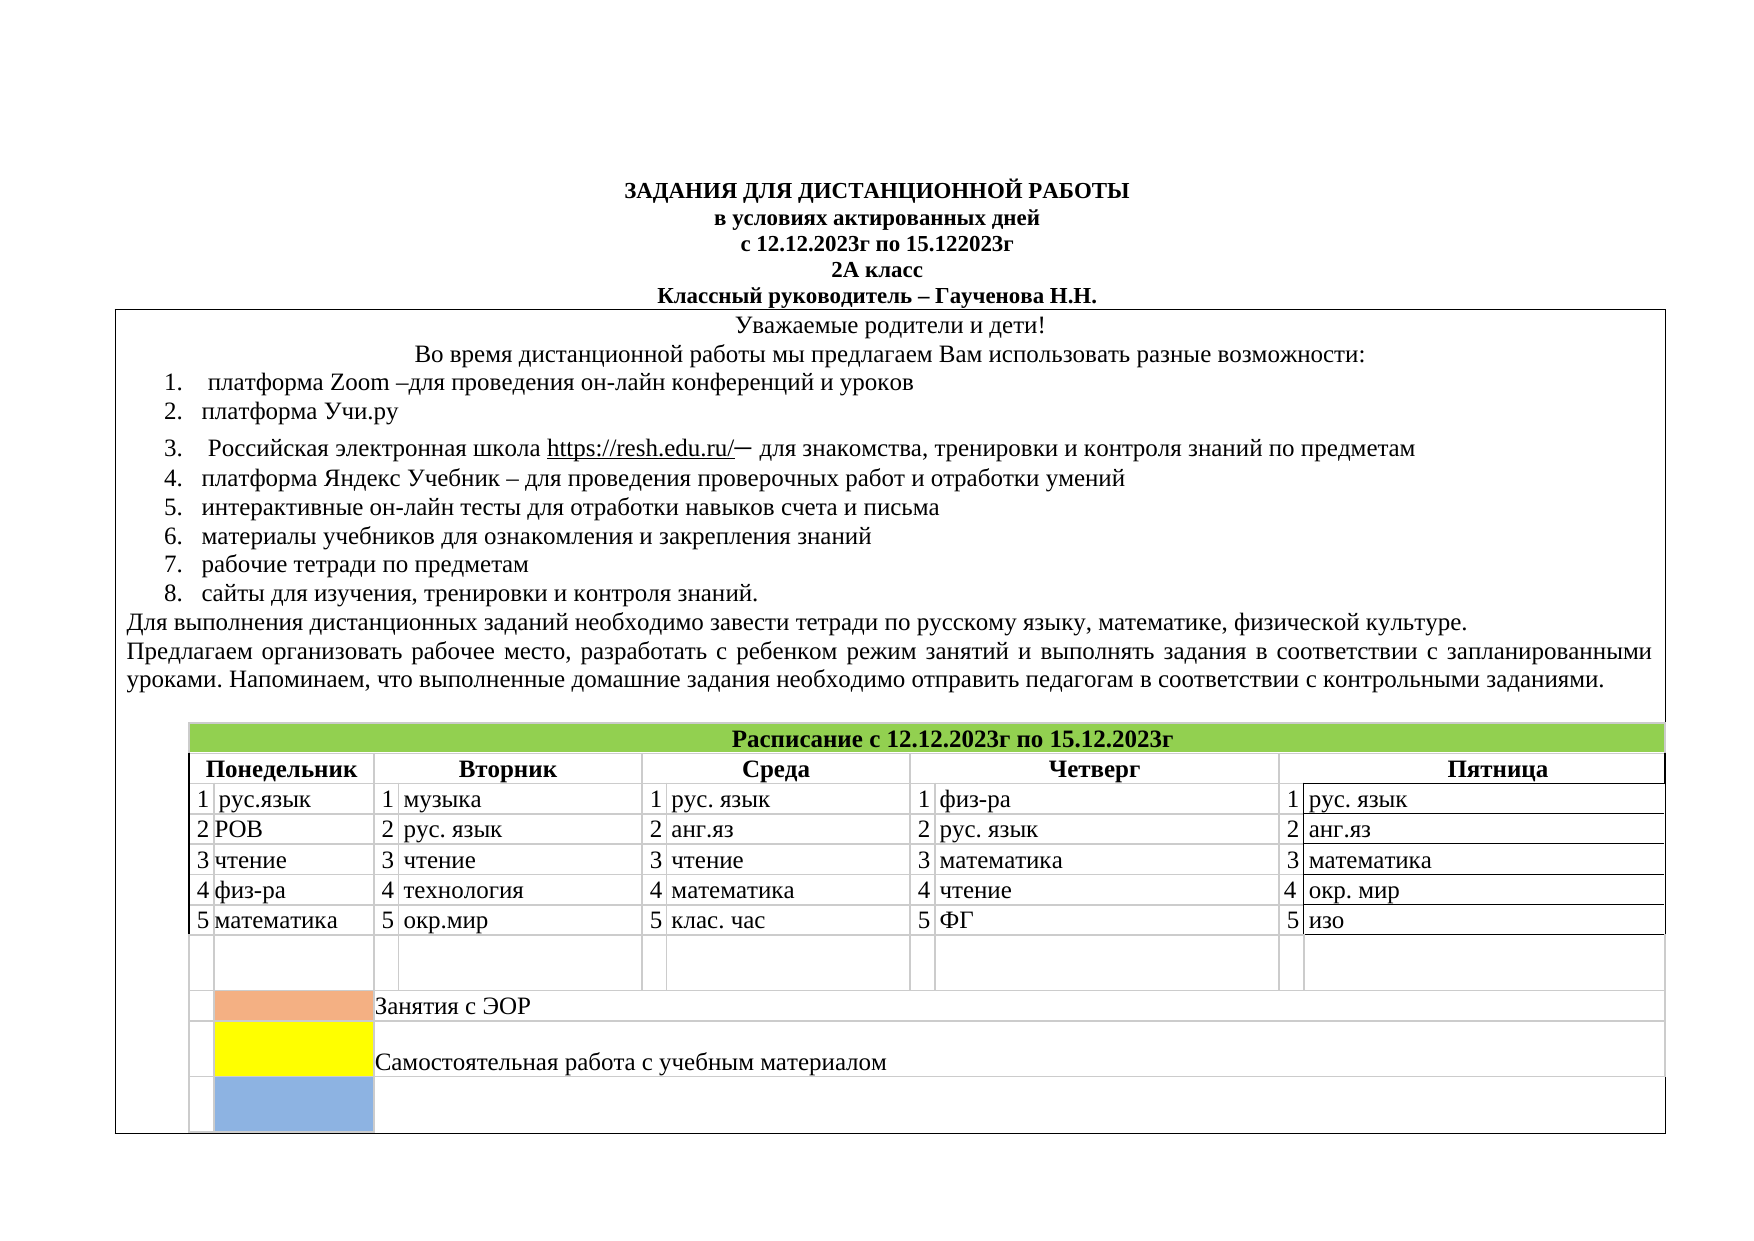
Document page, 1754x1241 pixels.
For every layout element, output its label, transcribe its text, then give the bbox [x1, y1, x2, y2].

text Классный руководитель – Гаученова Н.Н. [118, 283, 1636, 309]
text в условиях актированных дней [118, 203, 1636, 230]
text ЗАДАНИЯ ДЛЯ ДИСТАНЦИОННОЙ РАБОТЫ [118, 177, 1636, 203]
text с 12.12.2023г по 15.122023г [118, 230, 1636, 256]
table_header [116, 310, 1665, 1133]
text 2А класс [118, 256, 1636, 283]
